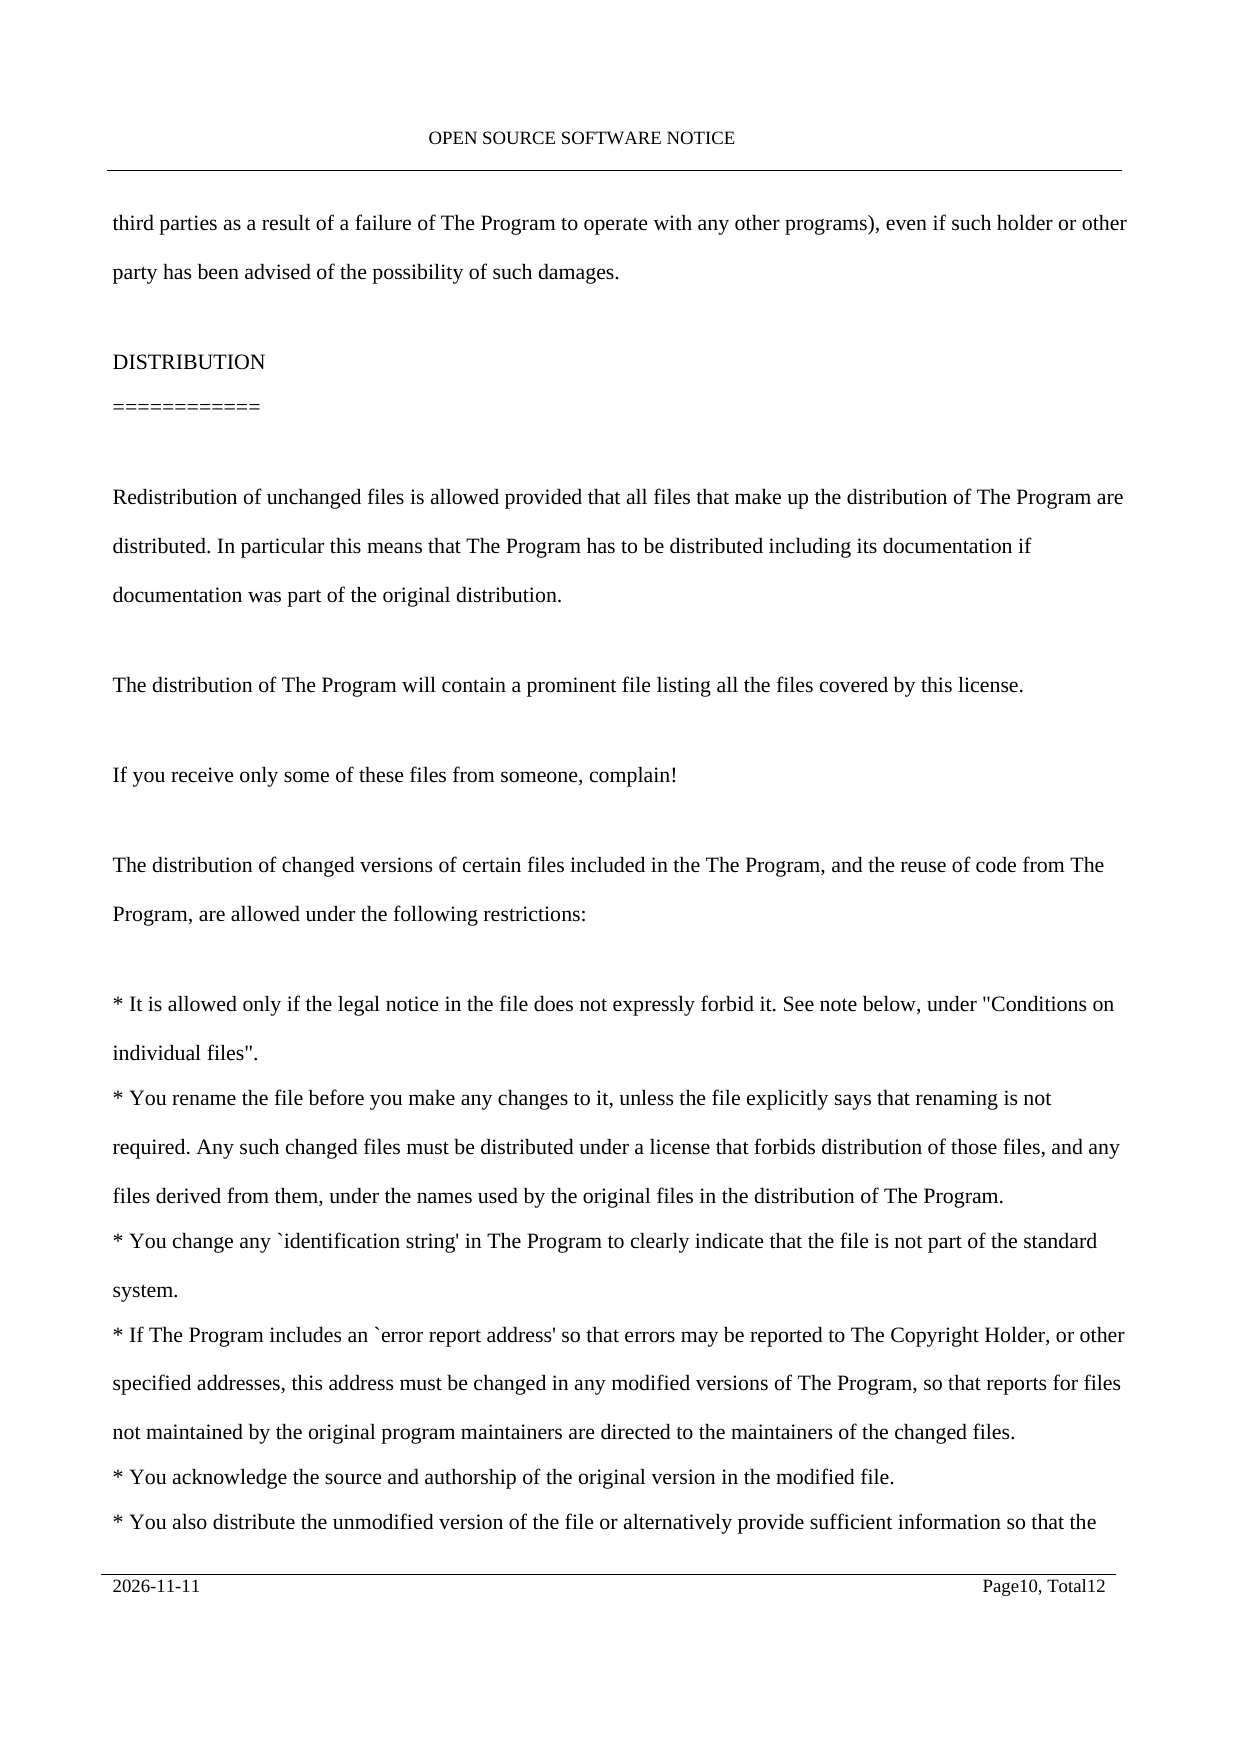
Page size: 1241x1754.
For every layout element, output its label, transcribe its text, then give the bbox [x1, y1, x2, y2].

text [112, 1506, 1128, 1538]
text Redistribution of unchanged files is allowed provided that all files that make up the distribution of The Program are distributed. In particular this means that The Program has to be distributed including its documentation if documentation was part of the original distribution. [112, 481, 1128, 611]
text * You change any `identification string' in The Program to clearly indicate that the file is not part of the standard system. [112, 1224, 1128, 1305]
text The distribution of The Program will contain a prominent file listing all the files covered by this license. [112, 668, 1128, 701]
text ============ [112, 390, 1128, 423]
text DISTRIBUTION [112, 345, 1128, 378]
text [112, 206, 1128, 288]
text * You acknowledge the source and authorship of the original version in the modified file. [112, 1461, 1128, 1493]
text * You rename the file before you make any changes to it, unless the file explicitly says that renaming is not required. Any such changed files must be distributed under a license that forbids distribution of those files, and any files derived from them, under the names used by the original files in the distribution of The Program. [112, 1082, 1128, 1212]
text * If The Program includes an `error report address' so that errors may be reported to The Copyright Holder, or other specified addresses, this address must be changed in any modified versions of The Program, so that reports for files not maintained by the original program maintainers are directed to the maintainers of the changed files. [112, 1318, 1128, 1448]
text If you receive only some of these files from someone, complain! [112, 758, 1128, 791]
text The distribution of changed versions of certain files included in the The Program, and the reuse of code from The Program, are allowed under the following restrictions: [112, 849, 1128, 930]
text * It is allowed only if the legal notice in the file does not expressly forbid it. See note below, under "Conditions on individual files". [112, 988, 1128, 1069]
